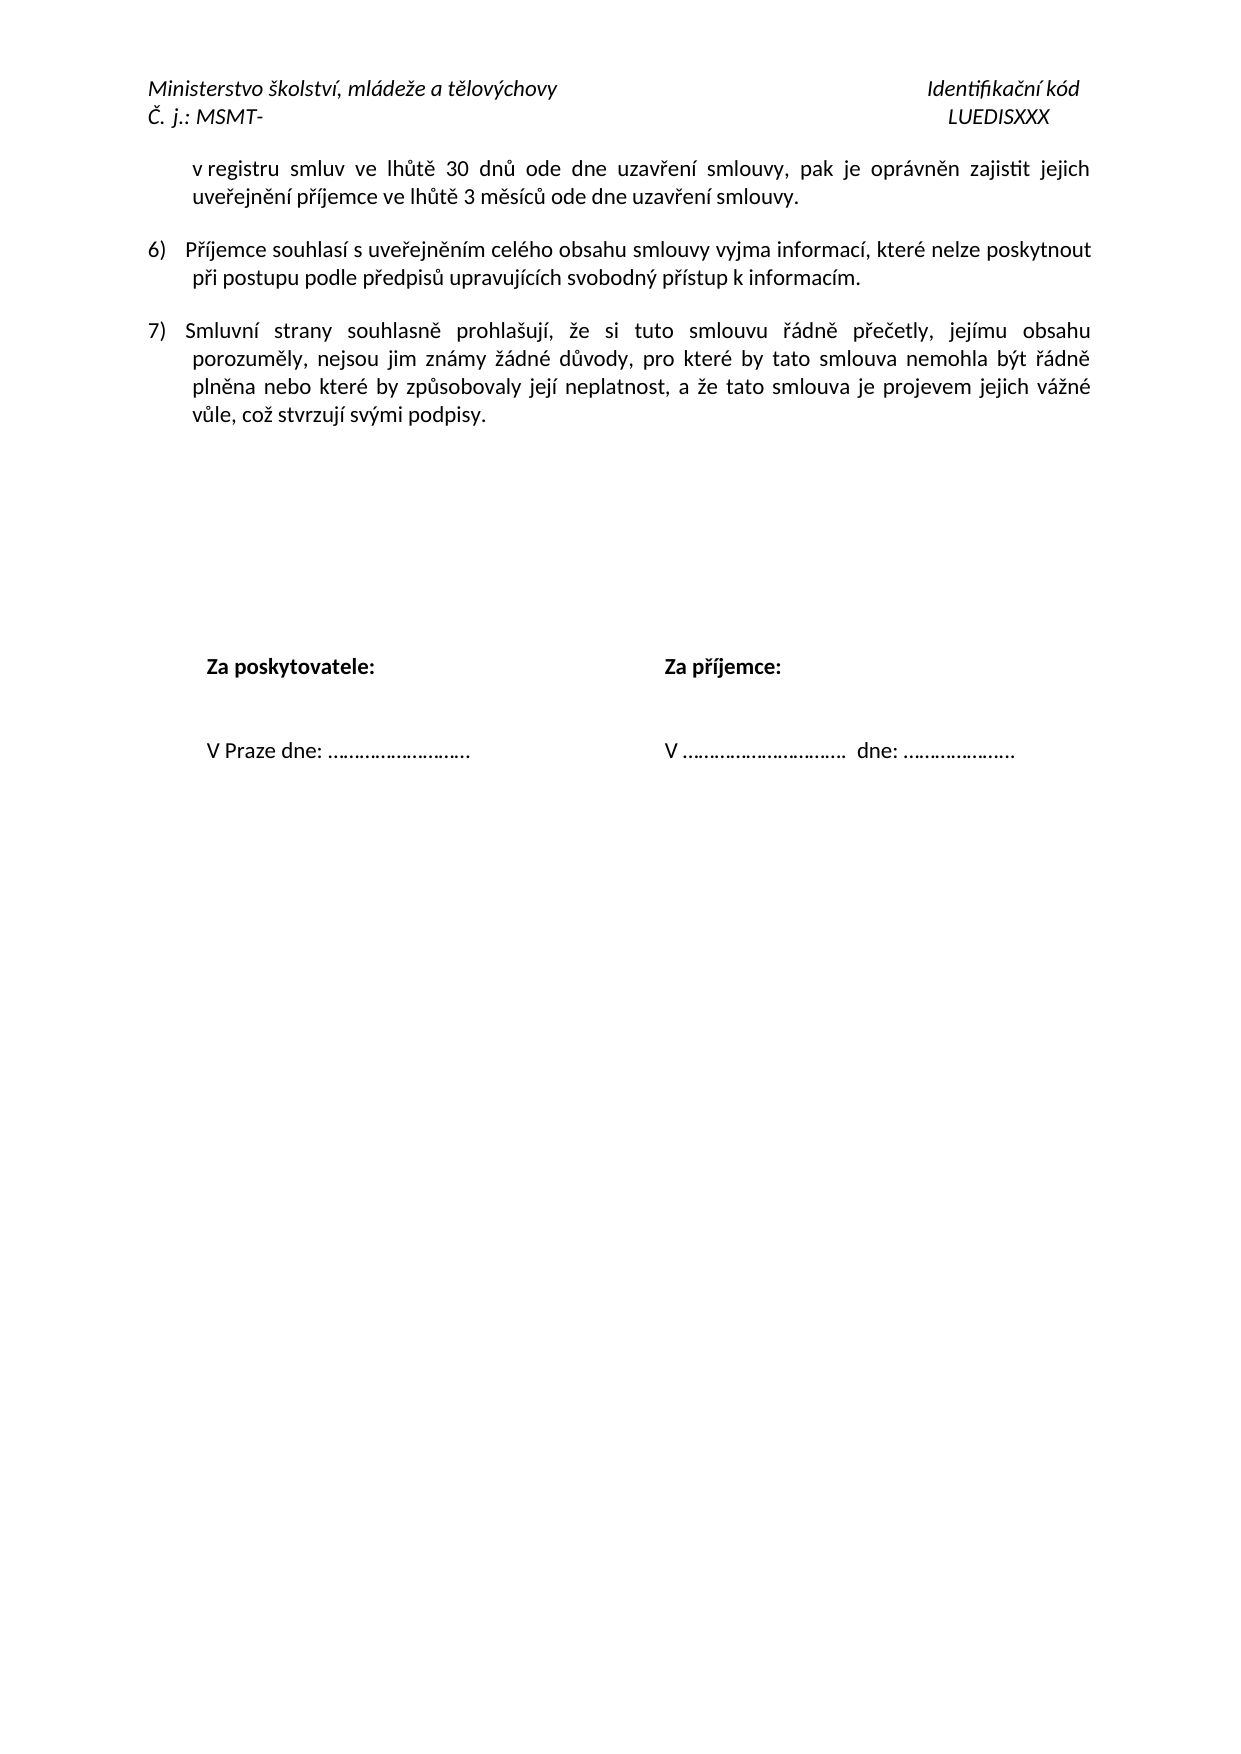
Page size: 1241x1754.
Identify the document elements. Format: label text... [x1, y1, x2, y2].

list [148, 154, 1093, 210]
list Příjemce souhlasí s uveřejněním celého obsahu smlouvy vyjma informací, které nelze poskytnout při postupu podle předpisů upravujících svobodný přístup k informacím. [148, 235, 1093, 291]
text Za poskytovatele: Za příjemce: [148, 652, 1093, 708]
list Smluvní strany souhlasně prohlašují, že si tuto smlouvu řádně přečetly, jejímu obsahu porozuměly, nejsou jim známy žádné důvody, pro které by tato smlouva nemohla být řádně plněna nebo které by způsobovaly její neplatnost, a že tato smlouva je projevem jejich vážné vůle, což stvrzují svými podpisy. [148, 316, 1093, 428]
text V Praze dne: ……………………… V …………………………. dne: ………………... [148, 736, 1093, 764]
